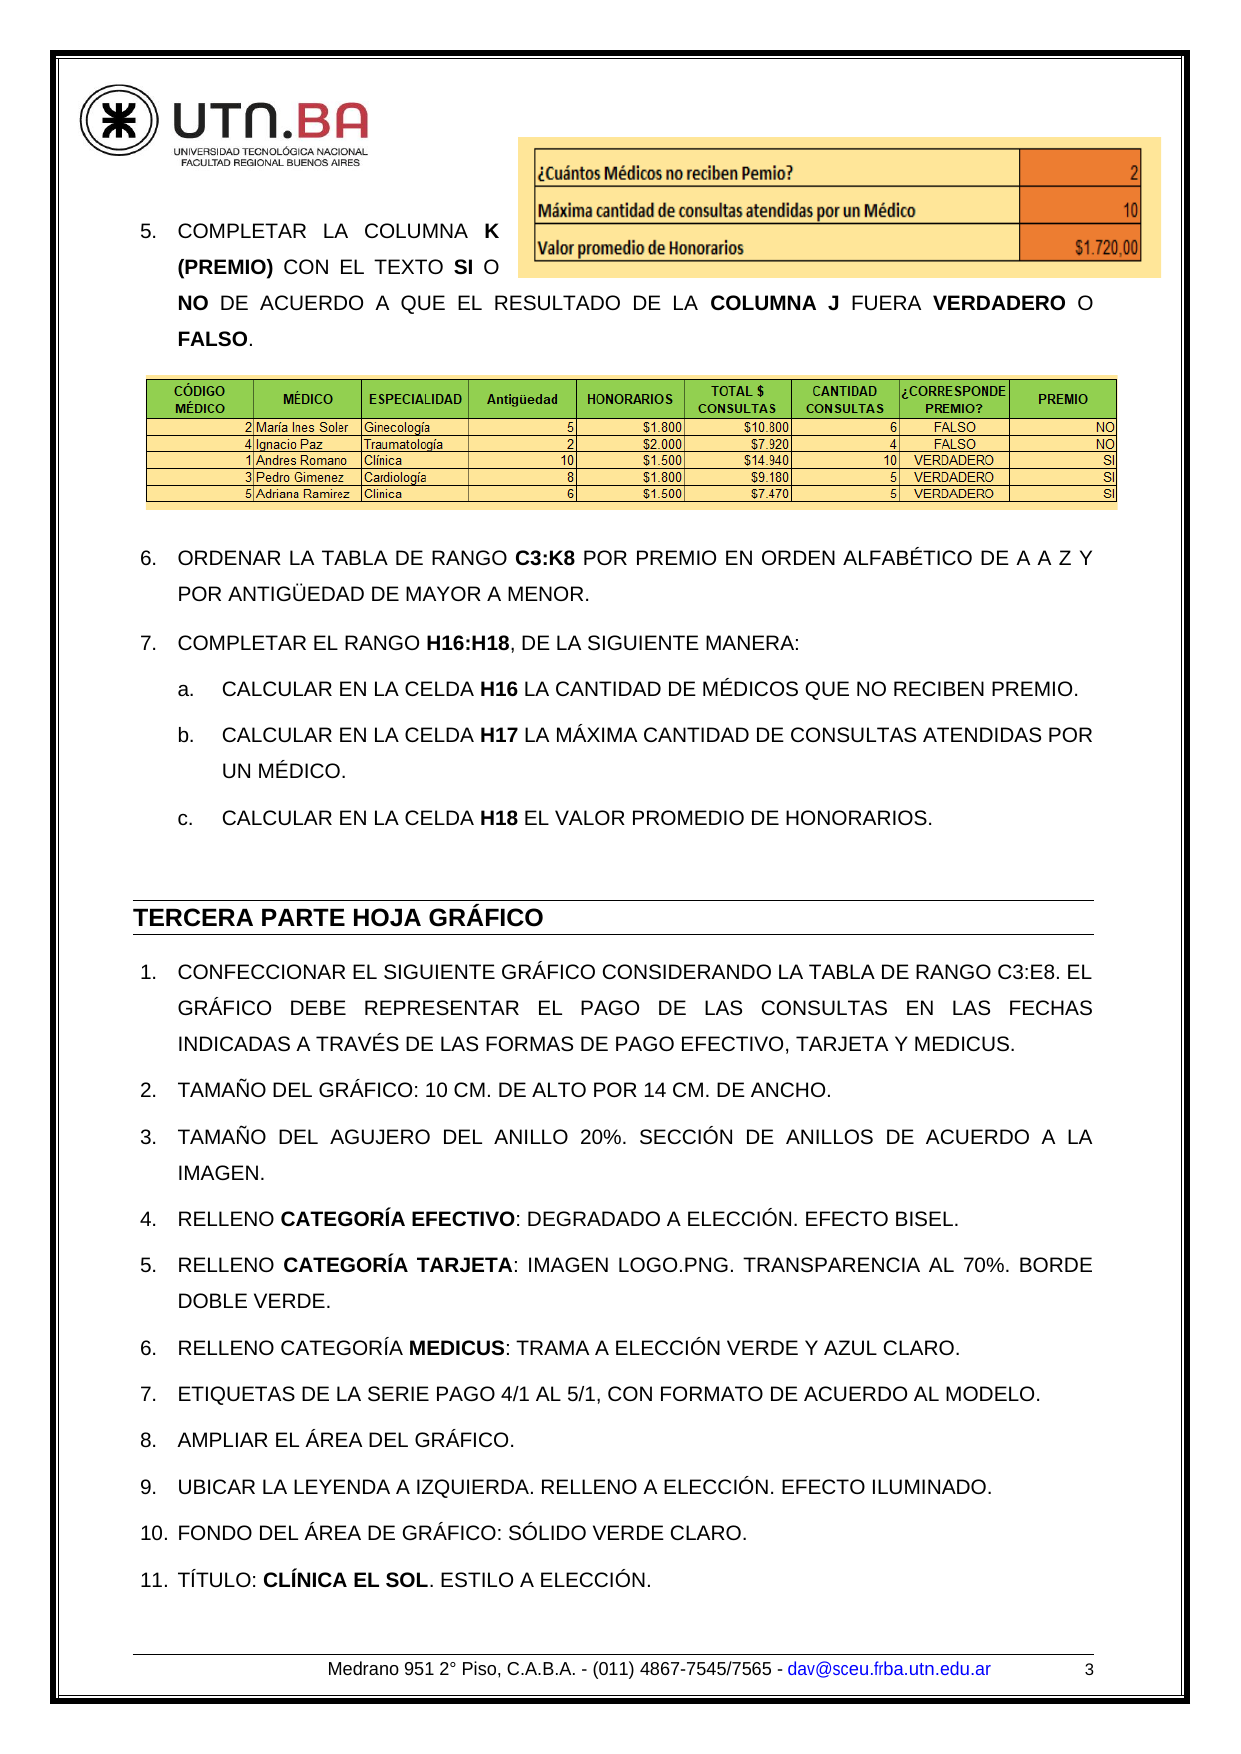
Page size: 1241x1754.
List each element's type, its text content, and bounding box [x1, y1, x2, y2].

list COMPLETAR LA COLUMNA K (PREMIO) CON EL TEXTO SI O NO DE ACUERDO A QUE EL RESULTADO DE LA COLUMNA J FUERA VERDADERO O FALSO. [140, 219, 1094, 351]
list AMPLIAR EL ÁREA DEL GRÁFICO. [140, 1428, 1094, 1452]
list TÍTULO: CLÍNICA EL SOL. ESTILO A ELECCIÓN. [140, 1567, 1094, 1591]
list TAMAÑO DEL GRÁFICO: 10 CM. DE ALTO POR 14 CM. DE ANCHO. [140, 1078, 1094, 1102]
list CALCULAR EN LA CELDA H16 LA CANTIDAD DE MÉDICOS QUE NO RECIBEN PREMIO. [177, 677, 1094, 701]
list RELLENO CATEGORÍA MEDICUS: TRAMA A ELECCIÓN VERDE Y AZUL CLARO. [140, 1336, 1094, 1359]
list CALCULAR EN LA CELDA H18 EL VALOR PROMEDIO DE HONORARIOS. [177, 806, 1094, 829]
list TAMAÑO DEL AGUJERO DEL ANILLO 20%. SECCIÓN DE ANILLOS DE ACUERDO A LA IMAGEN. [140, 1125, 1094, 1184]
picture [518, 137, 1162, 278]
list CONFECCIONAR EL SIGUIENTE GRÁFICO CONSIDERANDO LA TABLA DE RANGO C3:E8. EL GRÁFICO DEBE REPRESENTAR EL PAGO DE LAS CONSULTAS EN LAS FECHAS INDICADAS A TRAVÉS DE LAS FORMAS DE PAGO EFECTIVO, TARJETA Y MEDICUS. [140, 960, 1094, 1056]
list UBICAR LA LEYENDA A IZQUIERDA. RELLENO A ELECCIÓN. EFECTO ILUMINADO. [140, 1475, 1094, 1499]
list COMPLETAR EL RANGO H16:H18, DE LA SIGUIENTE MANERA: [140, 631, 1094, 654]
picture [75, 82, 371, 171]
list CALCULAR EN LA CELDA H17 LA MÁXIMA CANTIDAD DE CONSULTAS ATENDIDAS POR UN MÉDICO. [177, 723, 1094, 783]
subtitle TERCERA PARTE HOJA GRÁFICO [133, 901, 1094, 934]
list ETIQUETAS DE LA SERIE PAGO 4/1 AL 5/1, CON FORMATO DE ACUERDO AL MODELO. [140, 1382, 1094, 1406]
list FONDO DEL ÁREA DE GRÁFICO: SÓLIDO VERDE CLARO. [140, 1521, 1094, 1545]
list RELLENO CATEGORÍA TARJETA: IMAGEN LOGO.PNG. TRANSPARENCIA AL 70%. BORDE DOBLE VERDE. [140, 1253, 1094, 1313]
list RELLENO CATEGORÍA EFECTIVO: DEGRADADO A ELECCIÓN. EFECTO BISEL. [140, 1207, 1094, 1231]
picture [145, 375, 1118, 510]
